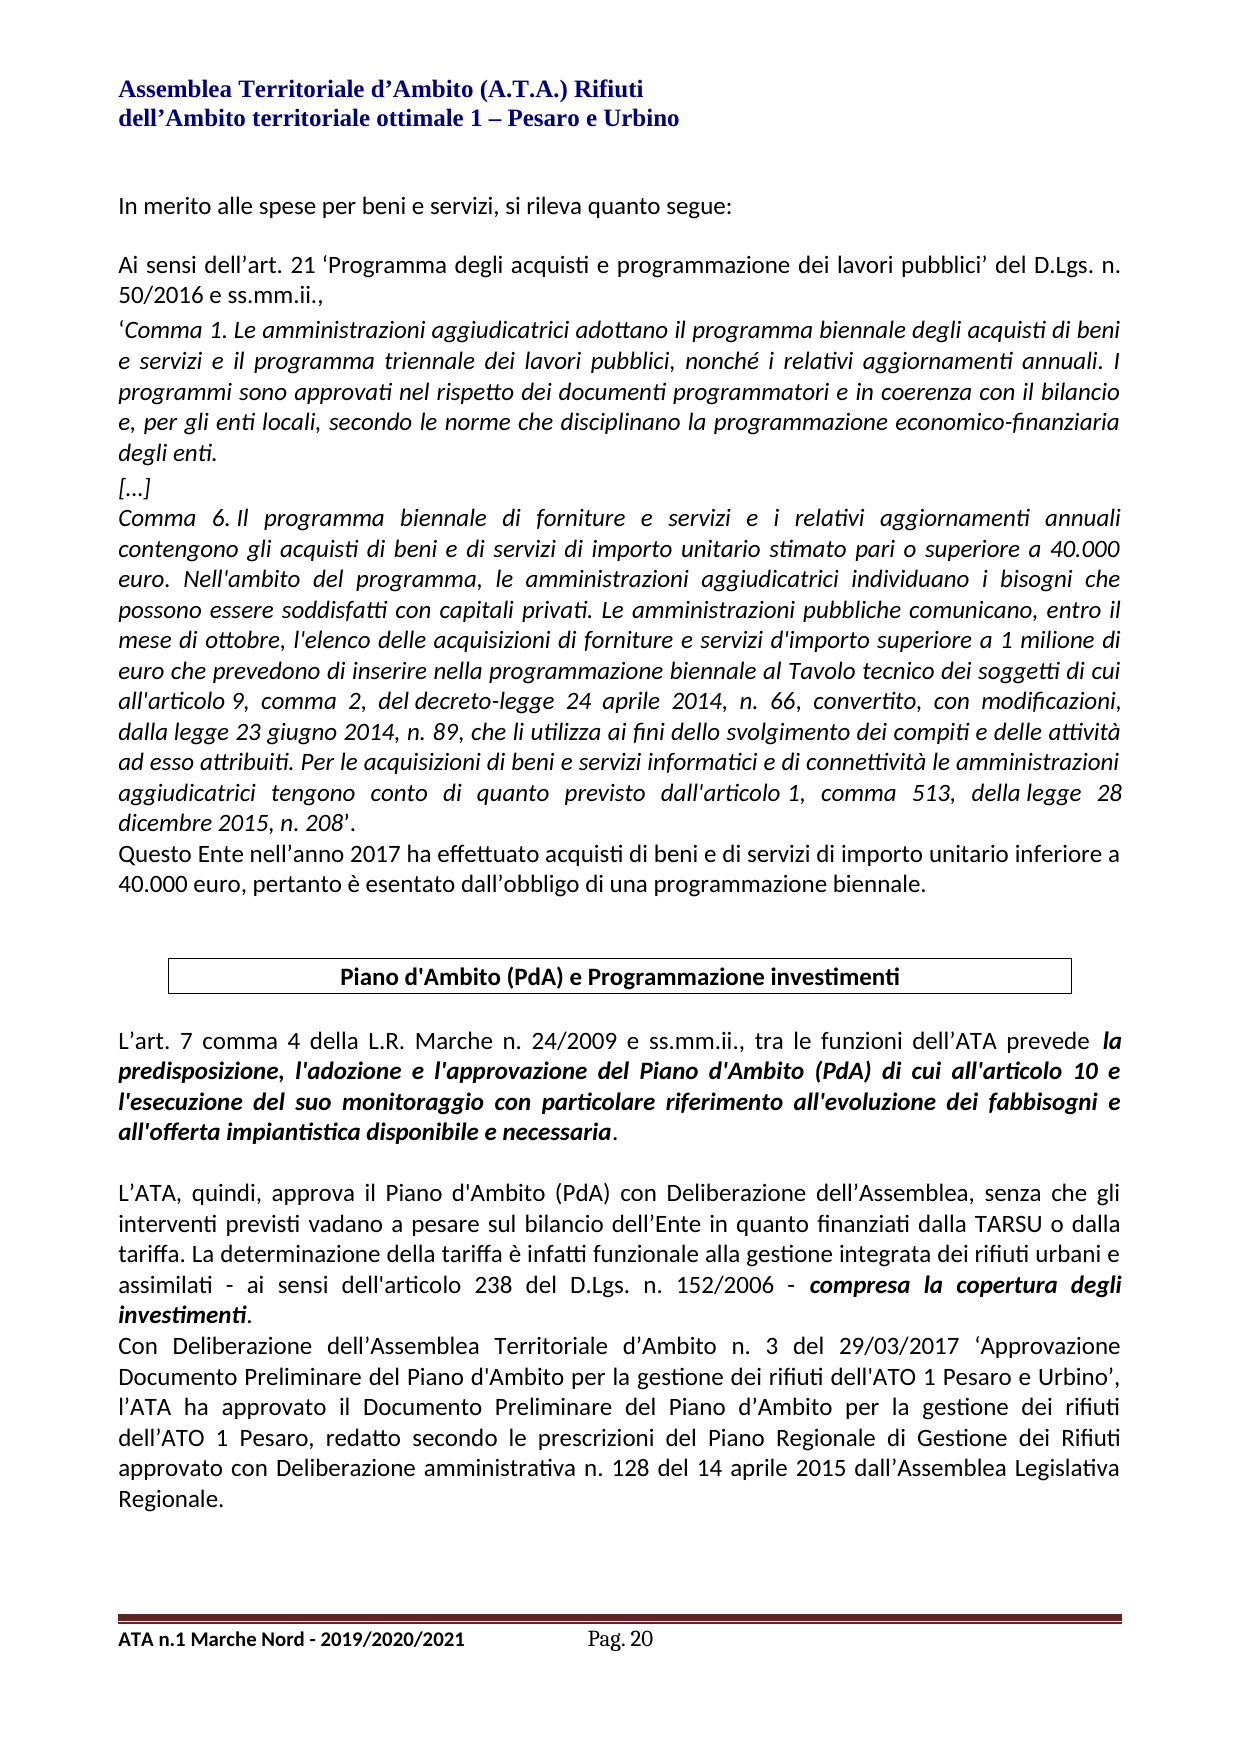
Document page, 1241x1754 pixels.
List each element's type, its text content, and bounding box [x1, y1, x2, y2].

text Ai sensi dell’art. 21 ‘Programma degli acquisti e programmazione dei lavori pubblici’ del D.Lgs. n. 50/2016 e ss.mm.ii., [118, 249, 1122, 310]
text Piano d'Ambito (PdA) e Programmazione investimenti [169, 959, 1071, 993]
text […] [118, 472, 1122, 502]
text Con Deliberazione dell’Assemblea Territoriale d’Ambito n. 3 del 29/03/2017 ‘Approvazione Documento Preliminare del Piano d'Ambito per la gestione dei rifiuti dell'ATO 1 Pesaro e Urbino’, l’ATA ha approvato il Documento Preliminare del Piano d’Ambito per la gestione dei rifiuti dell’ATO 1 Pesaro, redatto secondo le prescrizioni del Piano Regionale di Gestione dei Rifiuti approvato con Deliberazione amministrativa n. 128 del 14 aprile 2015 dall’Assemblea Legislativa Regionale. [118, 1330, 1122, 1513]
text Comma 6. Il programma biennale di forniture e servizi e i relativi aggiornamenti annuali contengono gli acquisti di beni e di servizi di importo unitario stimato pari o superiore a 40.000 euro. Nell'ambito del programma, le amministrazioni aggiudicatrici individuano i bisogni che possono essere soddisfatti con capitali privati. Le amministrazioni pubbliche comunicano, entro il mese di ottobre, l'elenco delle acquisizioni di forniture e servizi d'importo superiore a 1 milione di euro che prevedono di inserire nella programmazione biennale al Tavolo tecnico dei soggetti di cui all'articolo 9, comma 2, del decreto-legge 24 aprile 2014, n. 66, convertito, con modificazioni, dalla legge 23 giugno 2014, n. 89, che li utilizza ai fini dello svolgimento dei compiti e delle attività ad esso attribuiti. Per le acquisizioni di beni e servizi informatici e di connettività le amministrazioni aggiudicatrici tengono conto di quanto previsto dall'articolo 1, comma 513, della legge 28 dicembre 2015, n. 208’. [118, 502, 1122, 838]
text L’art. 7 comma 4 della L.R. Marche n. 24/2009 e ss.mm.ii., tra le funzioni dell’ATA prevede la predisposizione, l'adozione e l'approvazione del Piano d'Ambito (PdA) di cui all'articolo 10 e l'esecuzione del suo monitoraggio con particolare riferimento all'evoluzione dei fabbisogni e all'offerta impiantistica disponibile e necessaria. [118, 1025, 1122, 1147]
text Questo Ente nell’anno 2017 ha effettuato acquisti di beni e di servizi di importo unitario inferiore a 40.000 euro, pertanto è esentato dall’obbligo di una programmazione biennale. [118, 838, 1122, 899]
text L’ATA, quindi, approva il Piano d'Ambito (PdA) con Deliberazione dell’Assemblea, senza che gli interventi previsti vadano a pesare sul bilancio dell’Ente in quanto finanziati dalla TARSU o dalla tariffa. La determinazione della tariffa è infatti funzionale alla gestione integrata dei rifiuti urbani e assimilati - ai sensi dell'articolo 238 del D.Lgs. n. 152/2006 - compresa la copertura degli investimenti. [118, 1178, 1122, 1330]
text In merito alle spese per beni e servizi, si rileva quanto segue: [118, 190, 1122, 220]
text ‘Comma 1. Le amministrazioni aggiudicatrici adottano il programma biennale degli acquisti di beni e servizi e il programma triennale dei lavori pubblici, nonché i relativi aggiornamenti annuali. I programmi sono approvati nel rispetto dei documenti programmatori e in coerenza con il bilancio e, per gli enti locali, secondo le norme che disciplinano la programmazione economico-finanziaria degli enti. [118, 314, 1122, 467]
